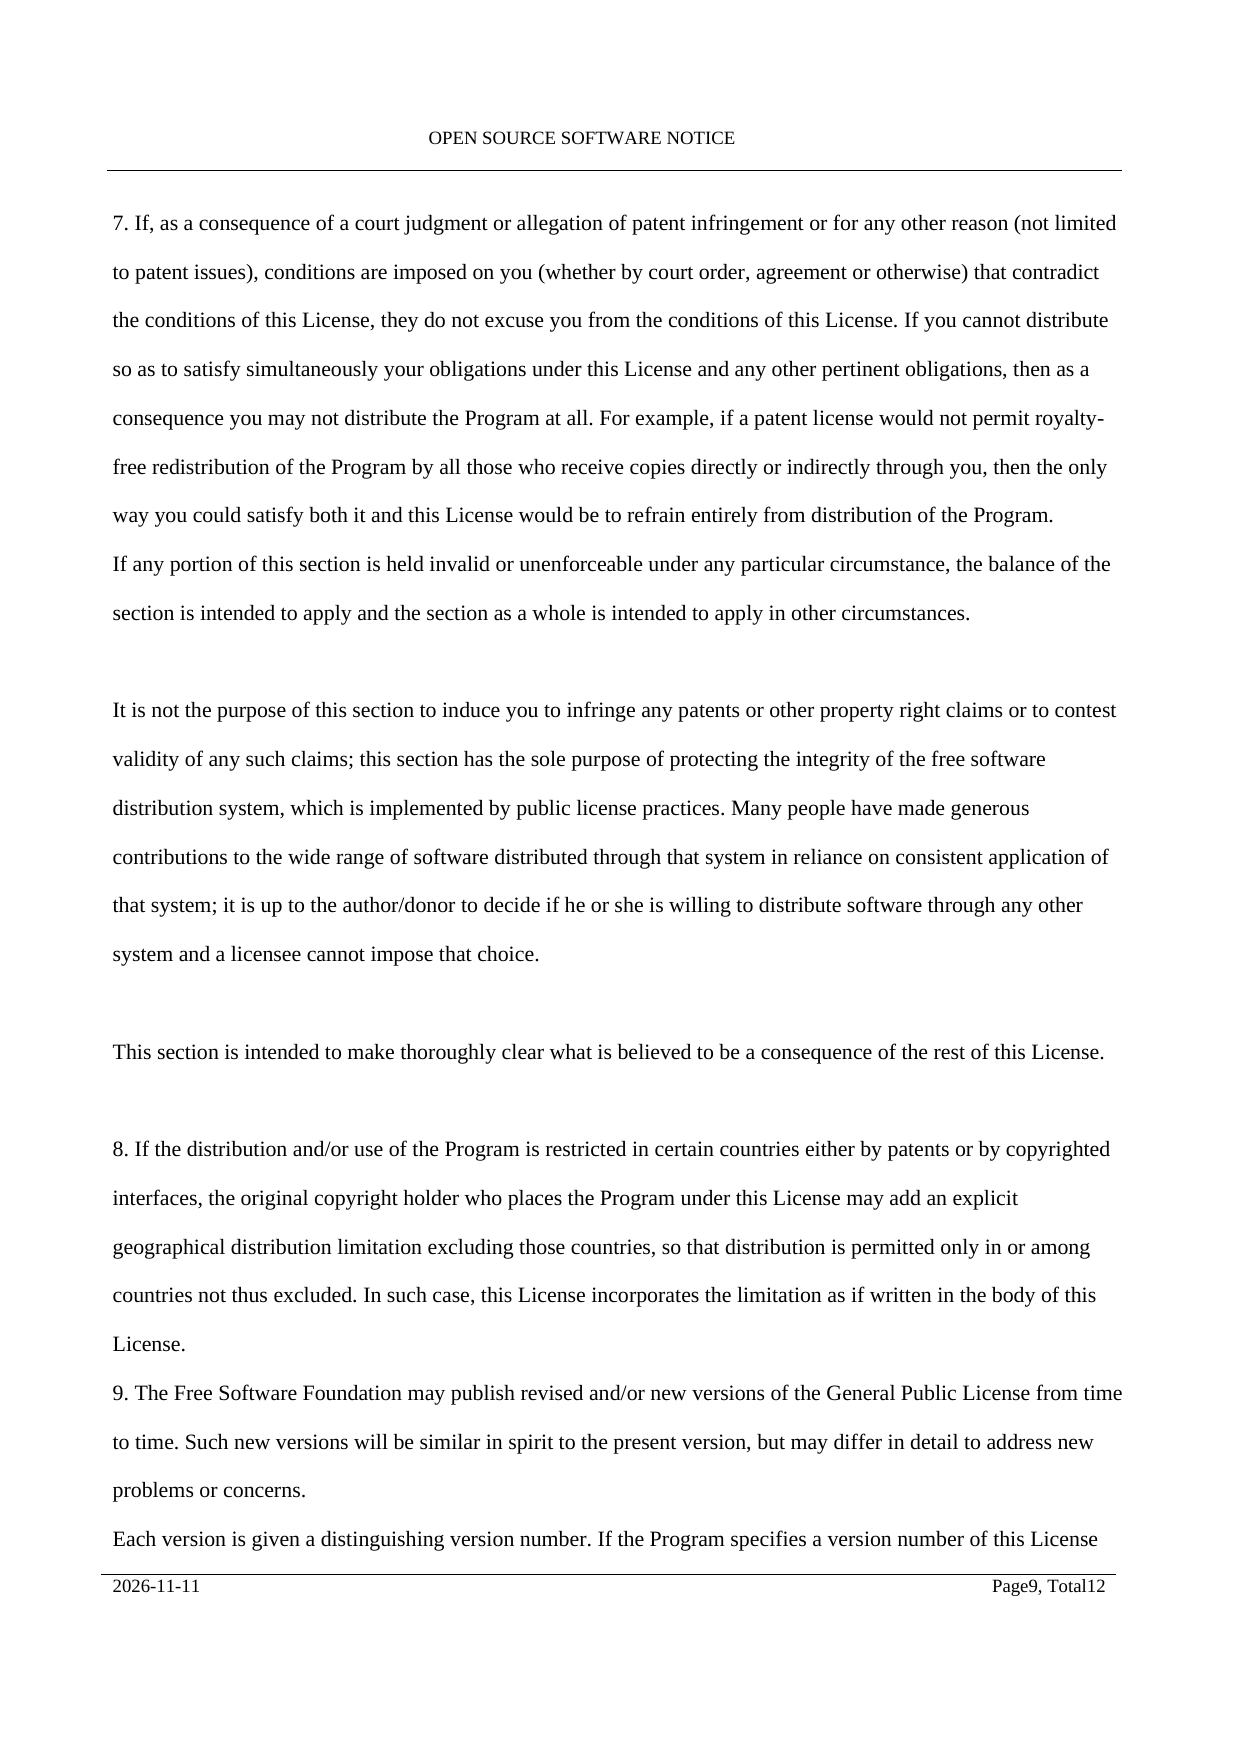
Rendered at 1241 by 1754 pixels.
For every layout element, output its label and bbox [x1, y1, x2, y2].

text [112, 206, 1128, 1555]
